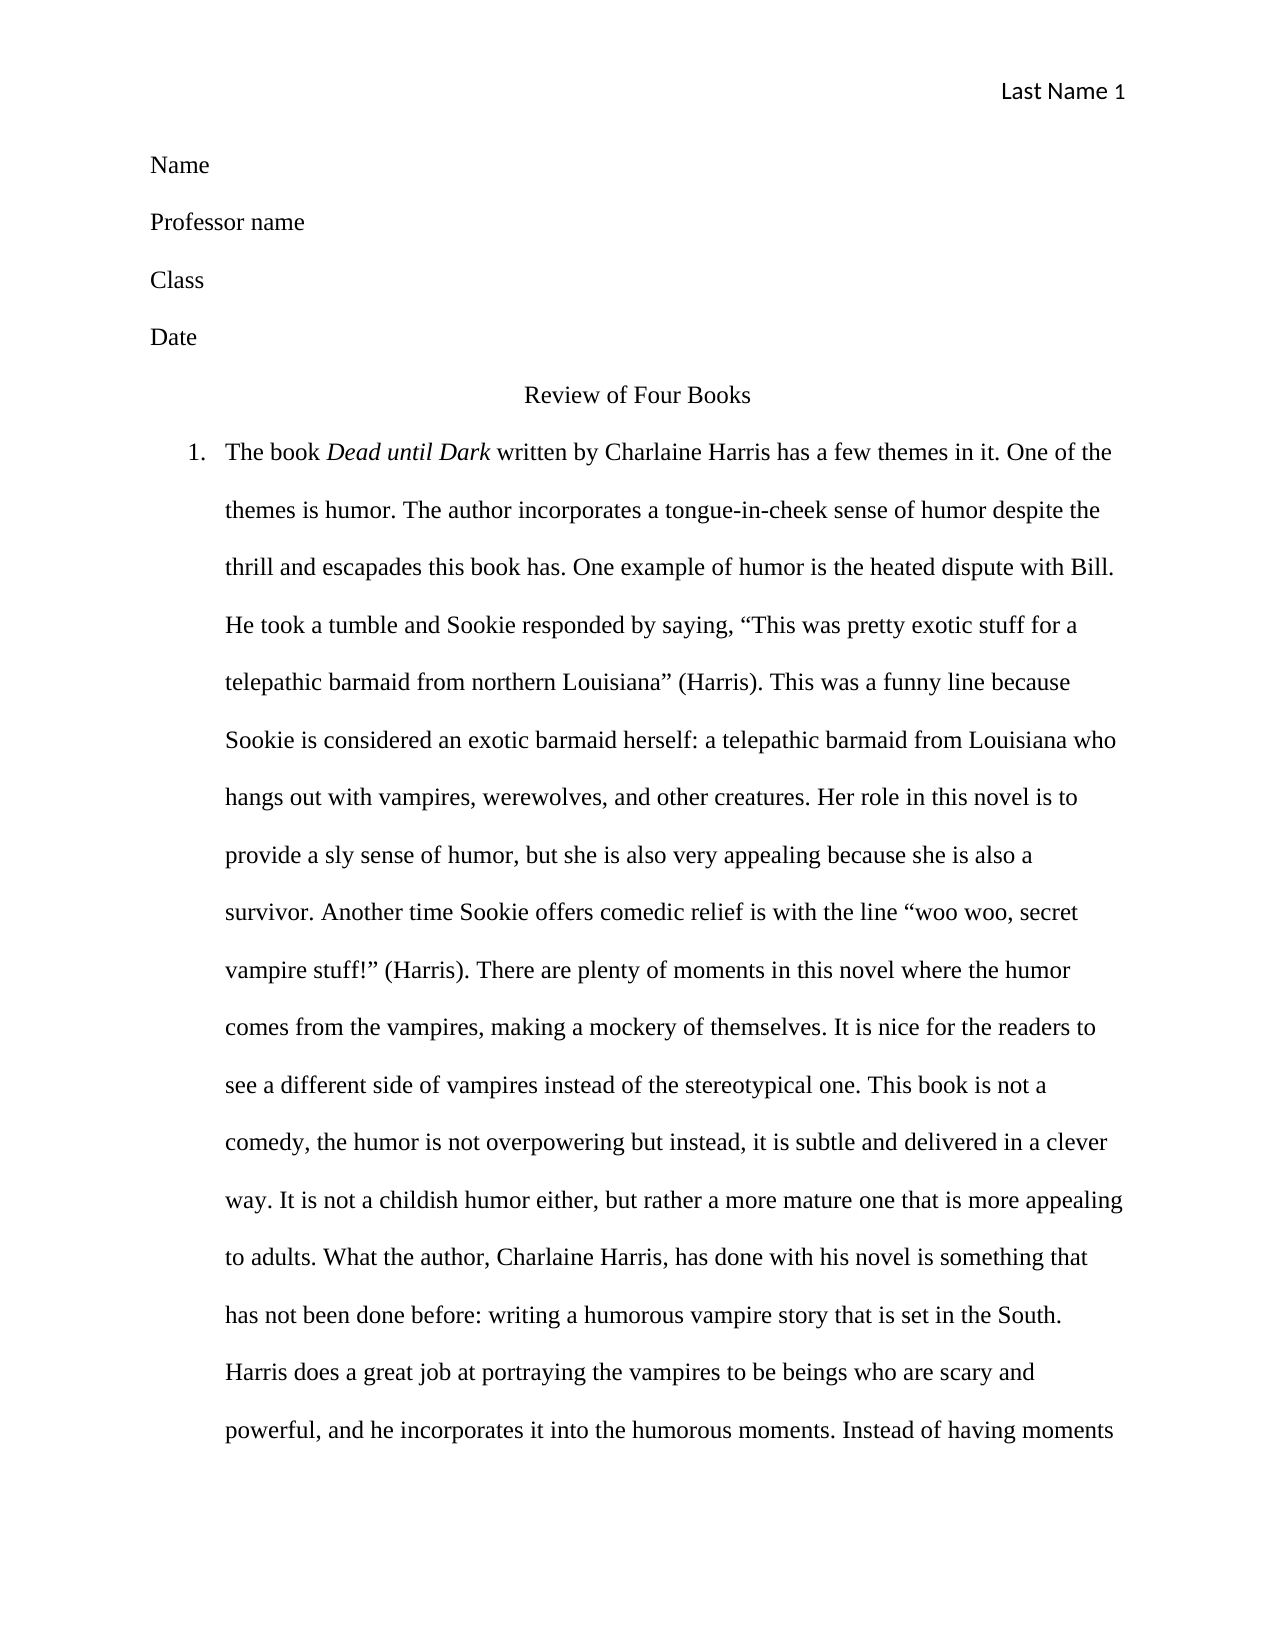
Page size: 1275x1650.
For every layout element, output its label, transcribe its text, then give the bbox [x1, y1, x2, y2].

text Name [150, 150, 1125, 179]
text Professor name [150, 207, 1125, 236]
text Date [150, 322, 1125, 351]
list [187, 437, 1125, 1444]
text Class [150, 265, 1125, 294]
text Review of Four Books [150, 380, 1125, 409]
